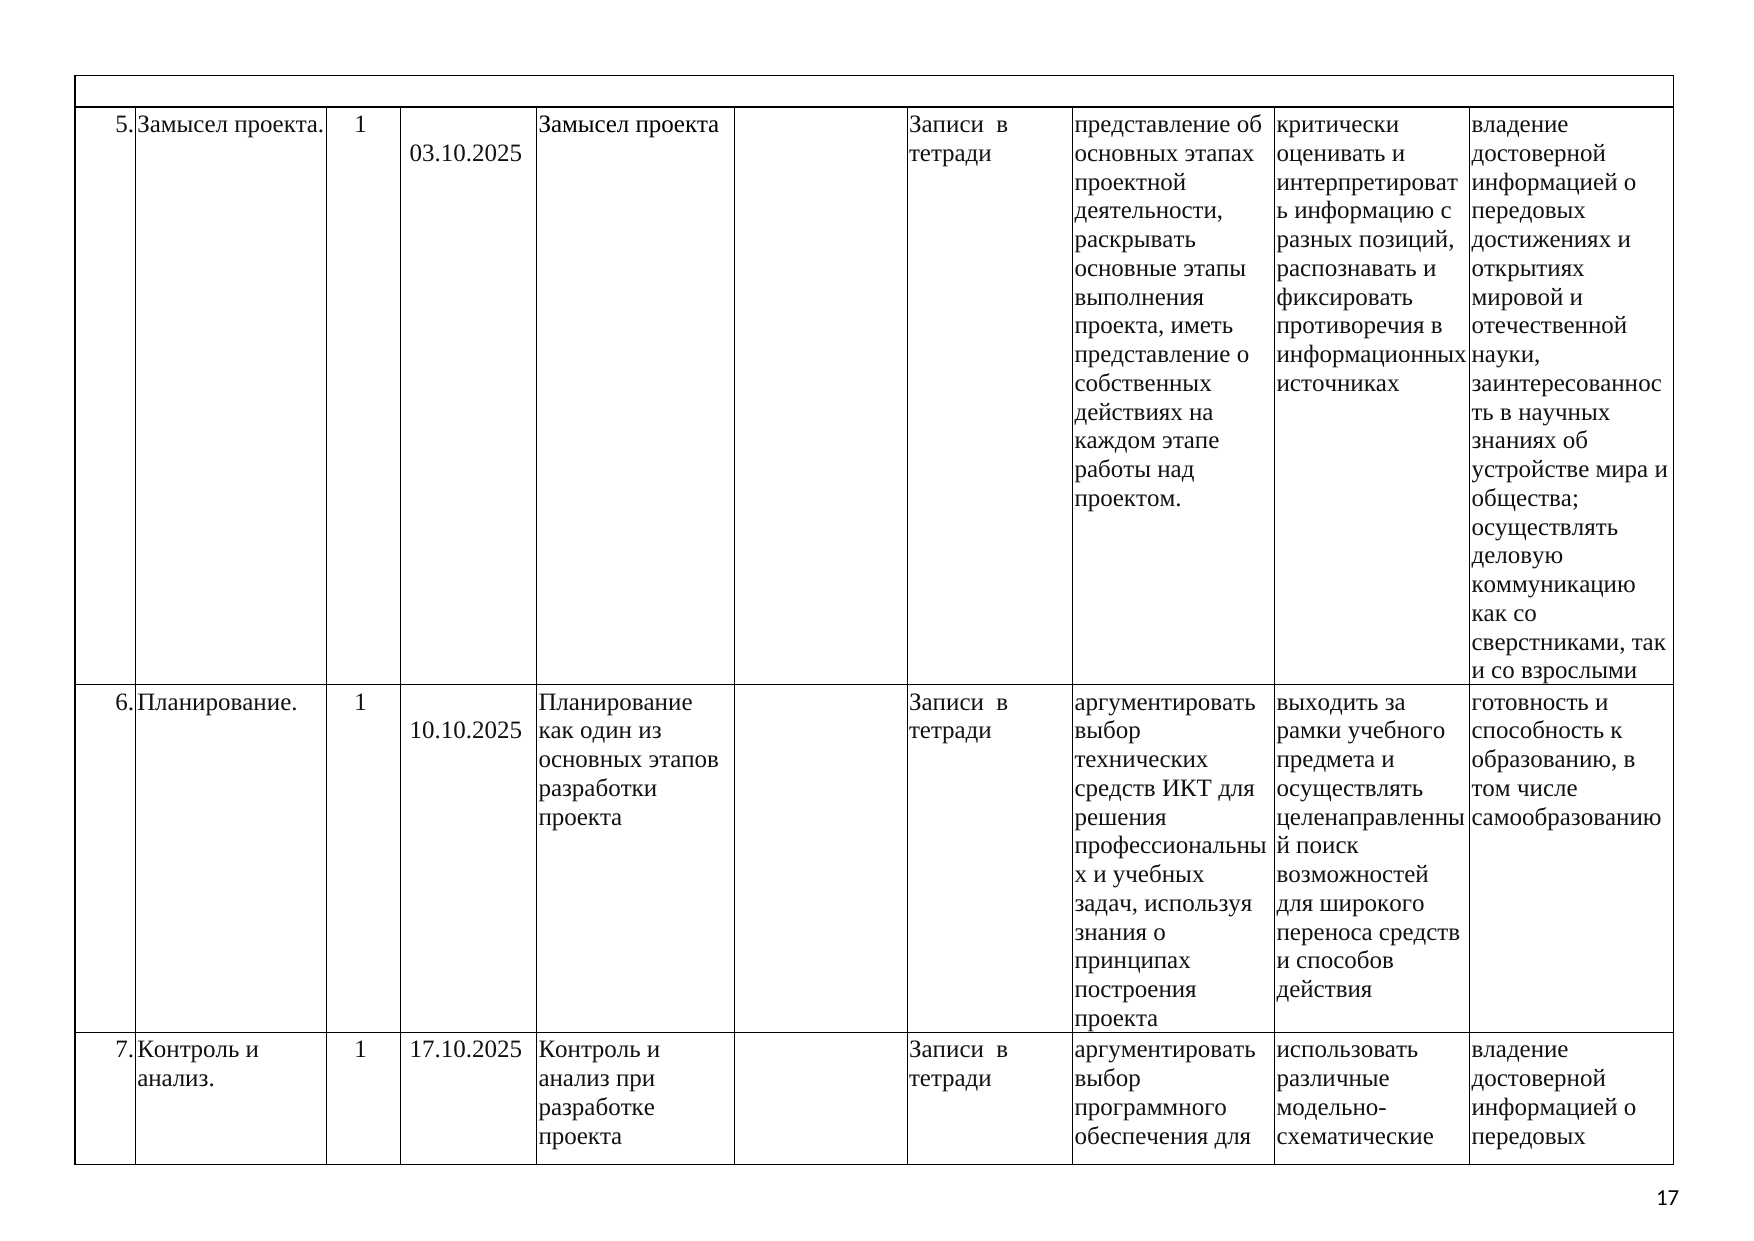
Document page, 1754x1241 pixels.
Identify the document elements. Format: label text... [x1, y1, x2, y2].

table_cell [735, 108, 907, 684]
table_cell критически оценивать и интерпретировать информацию с разных позиций, распознавать и фиксировать противоречия в информационных источниках [1275, 108, 1469, 684]
table_cell [735, 685, 907, 1032]
table_cell Планирование. [136, 685, 326, 1032]
table_cell 5. [76, 108, 135, 684]
table_cell Контроль и анализ. [136, 1033, 326, 1164]
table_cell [537, 1033, 734, 1164]
table_cell выходить за рамки учебного предмета и осуществлять целенаправленный поиск возможностей для широкого переноса средств и способов действия [1275, 685, 1469, 1032]
table_cell 17.10.2025 [401, 1033, 536, 1164]
table_cell Записи в тетради [908, 685, 1072, 1032]
table_cell представление об основных этапах проектной деятельности, раскрывать основные этапы выполнения проекта, иметь представление о собственных действиях на каждом этапе работы над проектом. [1073, 108, 1274, 684]
table_cell 1 [327, 685, 400, 1032]
table_cell владение достоверной информацией о передовых достижениях и открытиях мировой и отечественной науки, заинтересованность в научных знаниях об устройстве мира и общества; осуществлять деловую коммуникацию как со сверстниками, так и со взрослыми [1470, 108, 1673, 684]
table_cell Записи в тетради [908, 108, 1072, 684]
table_cell Замысел проекта. [136, 108, 326, 684]
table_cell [1073, 1033, 1274, 1164]
table_cell 03.10.2025 [401, 108, 536, 684]
table_cell [735, 1033, 907, 1164]
table_cell Замысел проекта [537, 108, 734, 684]
table_cell Записи в тетради [908, 1033, 1072, 1164]
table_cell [1470, 1033, 1673, 1164]
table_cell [76, 76, 1673, 106]
table_cell аргументировать выбор технических средств ИКТ для решения профессиональных и учебных задач, используя знания о принципах построения проекта [1073, 685, 1274, 1032]
table_cell Планирование как один из основных этапов разработки проекта [537, 685, 734, 1032]
table_cell 6. [76, 685, 135, 1032]
table_cell 7. [76, 1033, 135, 1164]
table_cell 10.10.2025 [401, 685, 536, 1032]
table_cell 1 [327, 108, 400, 684]
table_cell готовность и способность к образованию, в том числе самообразованию [1470, 685, 1673, 1032]
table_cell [1275, 1033, 1469, 1164]
table_cell 1 [327, 1033, 400, 1164]
